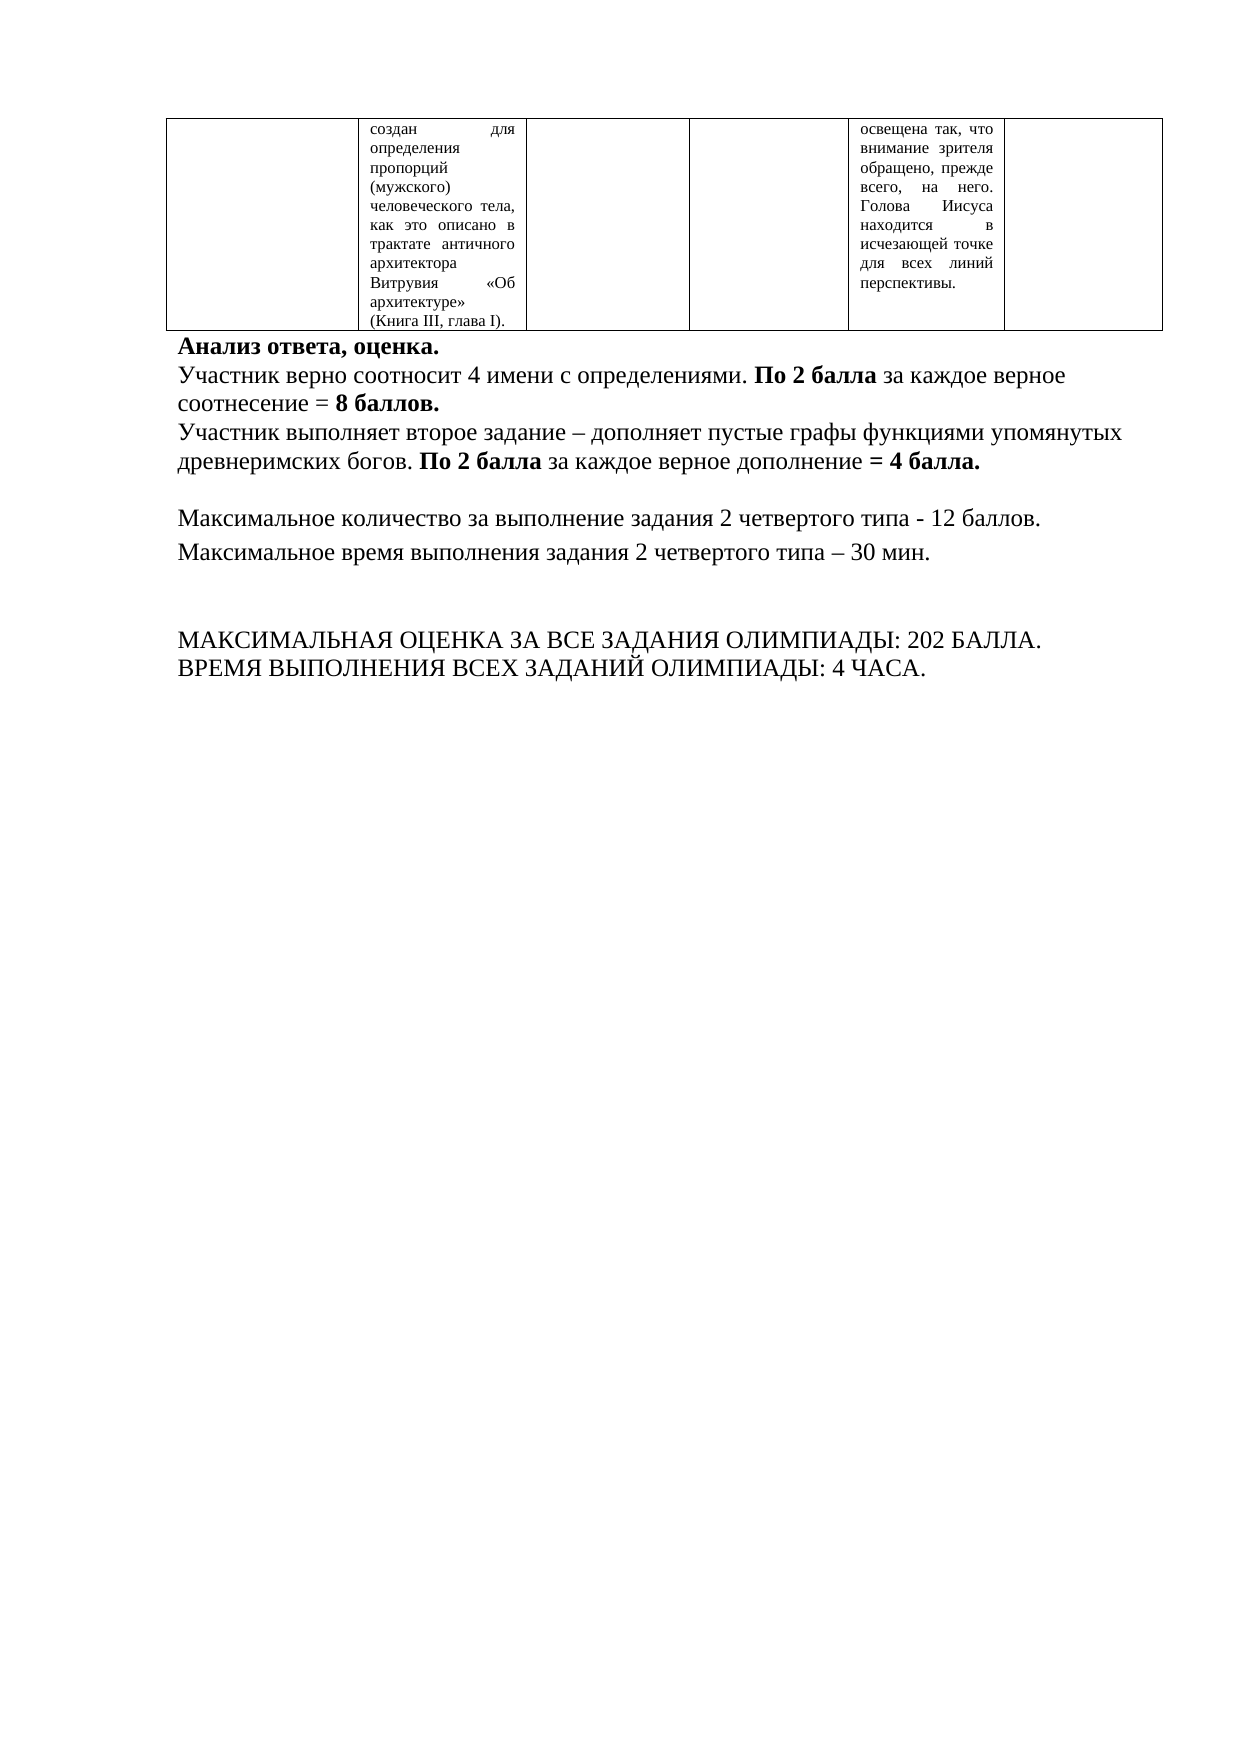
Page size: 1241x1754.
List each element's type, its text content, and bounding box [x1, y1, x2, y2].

text ВРЕМЯ ВЫПОЛНЕНИЯ ВСЕХ ЗАДАНИЙ ОЛИМПИАДЫ: 4 ЧАСА. [177, 653, 1152, 682]
text Участник выполняет второе задание – дополняет пустые графы функциями упомянутых древнеримских богов. По 2 балла за каждое верное дополнение = 4 балла. [177, 417, 1152, 475]
text МАКСИМАЛЬНАЯ ОЦЕНКА ЗА ВСЕ ЗАДАНИЯ ОЛИМПИАДЫ: 202 БАЛЛА. [177, 625, 1152, 653]
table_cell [167, 119, 358, 330]
text Участник верно соотносит 4 имени с определениями. По 2 балла за каждое верное соотнесение = 8 баллов. [177, 360, 1152, 417]
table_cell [527, 119, 689, 330]
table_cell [359, 119, 526, 330]
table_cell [690, 119, 848, 330]
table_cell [1005, 119, 1162, 330]
text Максимальное время выполнения задания 2 четвертого типа – 30 мин. [177, 537, 1152, 565]
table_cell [849, 119, 1004, 330]
text Анализ ответа, оценка. [177, 331, 1152, 360]
text Максимальное количество за выполнение задания 2 четвертого типа - 12 баллов. [177, 503, 1152, 532]
